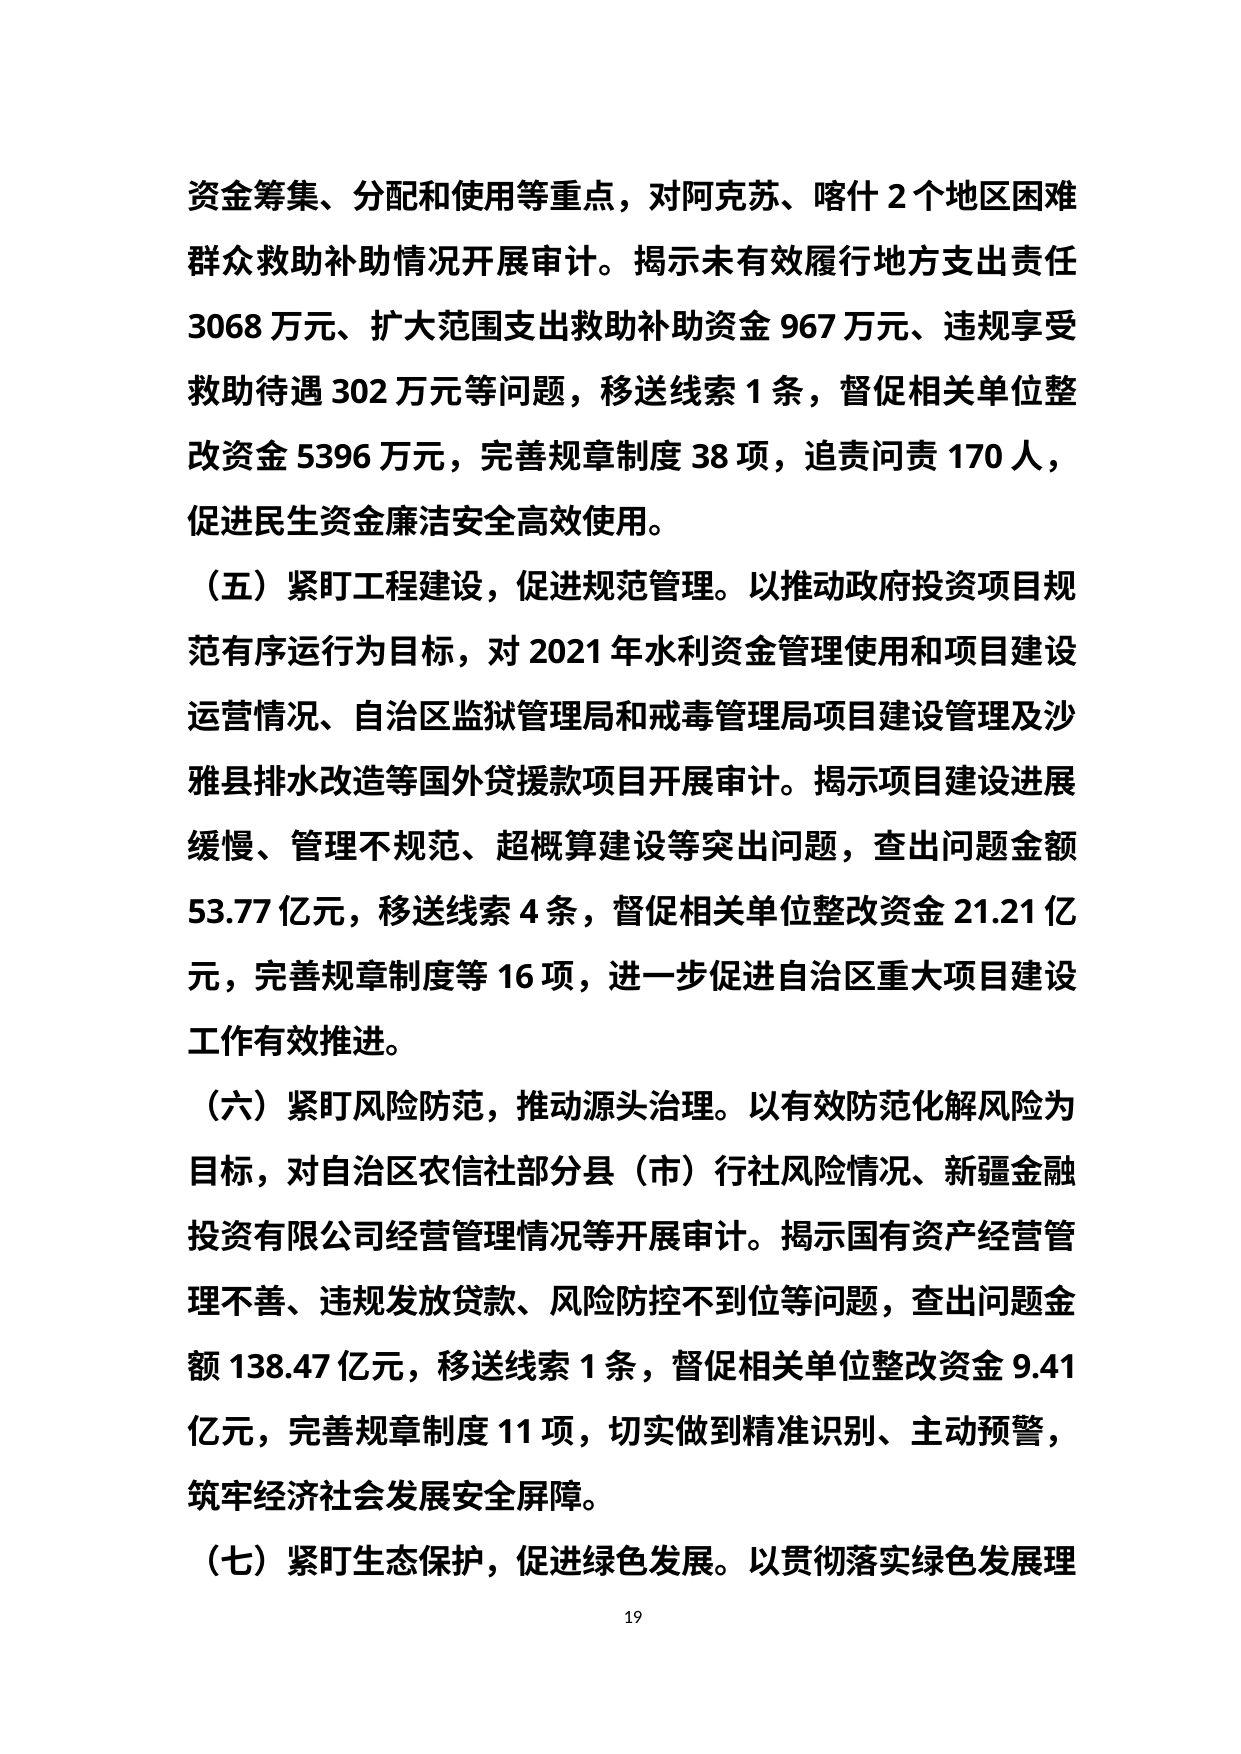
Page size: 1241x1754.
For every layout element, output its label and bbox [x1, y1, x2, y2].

text [187, 162, 1078, 1592]
